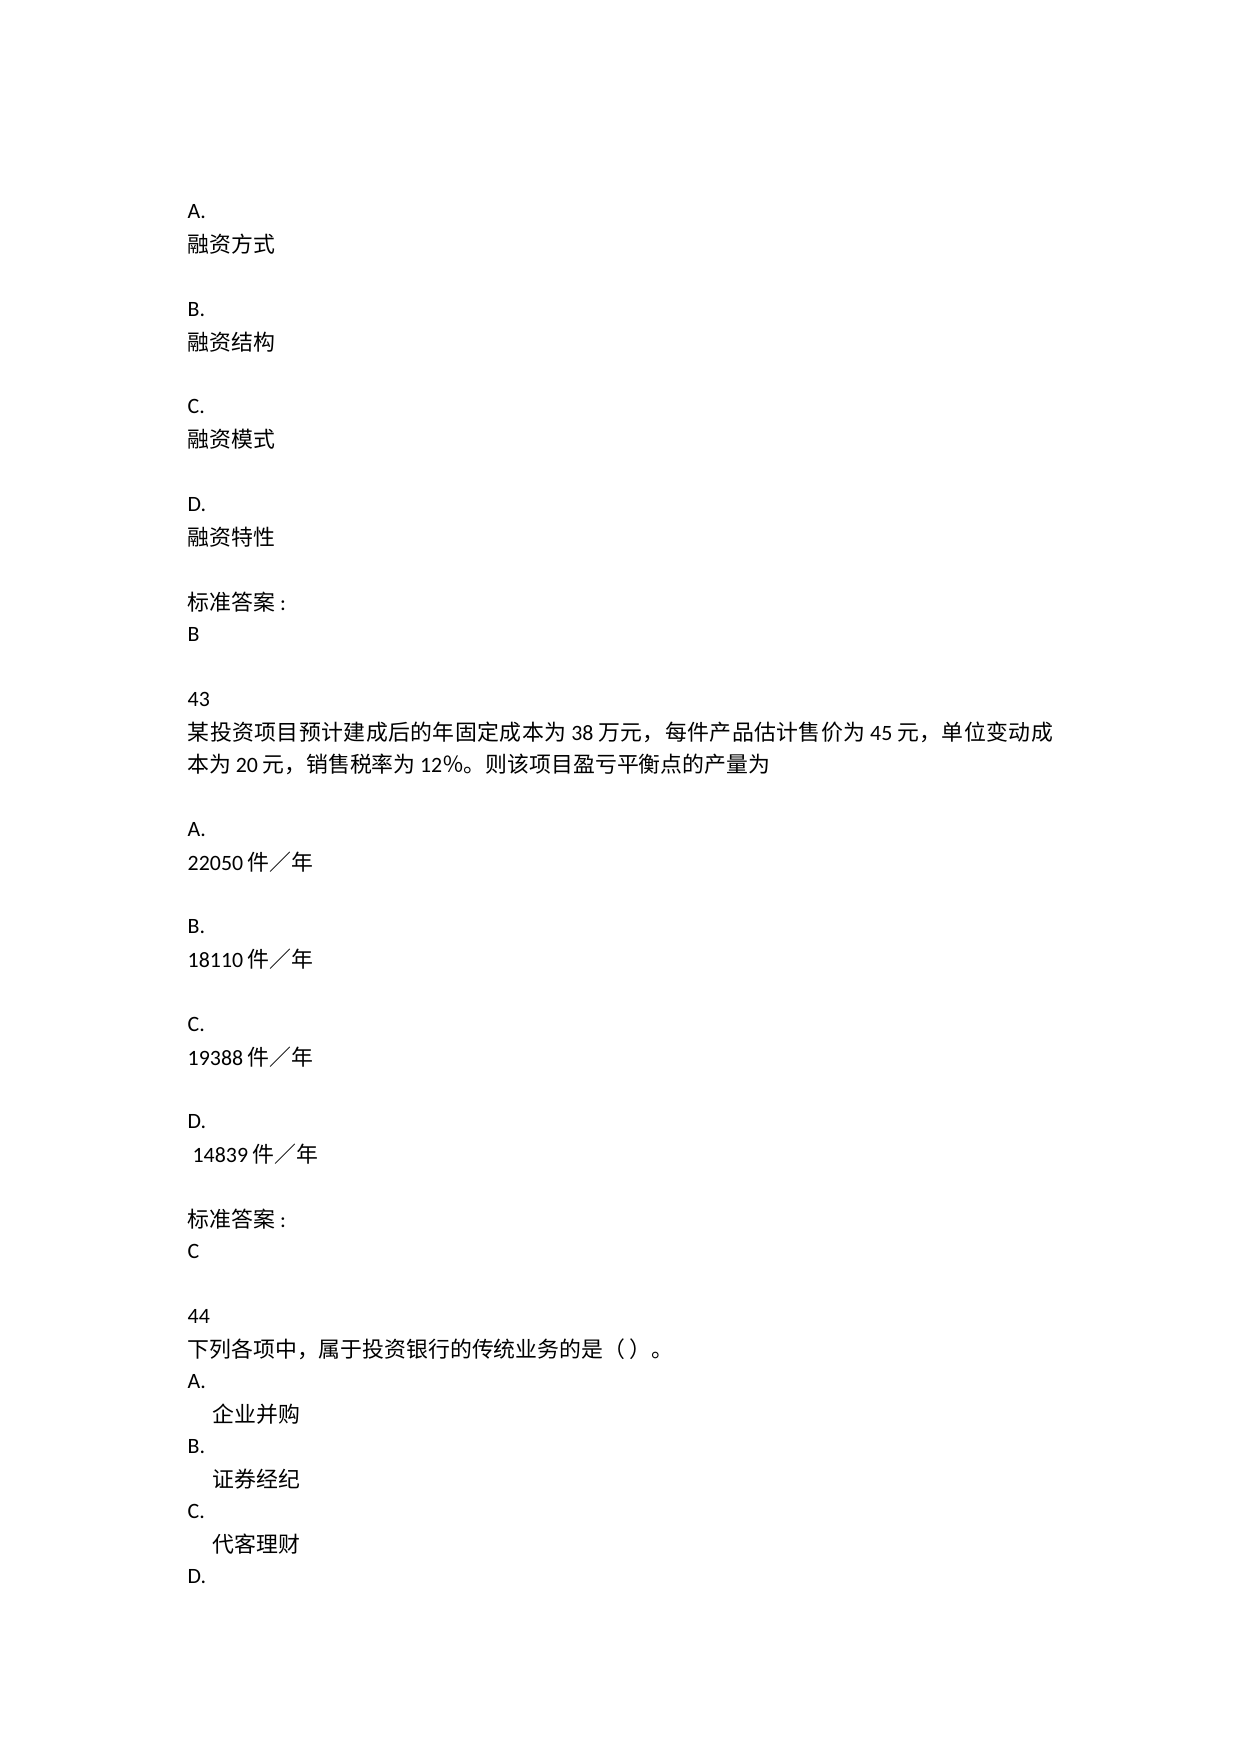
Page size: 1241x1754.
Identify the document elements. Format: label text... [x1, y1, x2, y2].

text B. [187, 292, 1053, 324]
text 标准答案 : [187, 1202, 1053, 1234]
text D. [187, 1104, 1053, 1137]
text 代客理财 [187, 1527, 1053, 1559]
text B. [187, 1429, 1053, 1462]
text 证券经纪 [187, 1462, 1053, 1494]
text 44 [187, 1299, 1053, 1332]
text A. [187, 812, 1053, 844]
text C [187, 1234, 1053, 1267]
text D. [187, 1559, 1053, 1592]
text 企业并购 [187, 1397, 1053, 1429]
text 43 [187, 682, 1053, 714]
text 18110件／年 [187, 942, 1053, 974]
text C. [187, 1007, 1053, 1039]
text 某投资项目预计建成后的年固定成本为38万元，每件产品估计售价为45元，单位变动成本为20元，销售税率为12％。则该项目盈亏平衡点的产量为 [187, 714, 1053, 779]
text 14839件／年 [187, 1137, 1053, 1169]
text C. [187, 389, 1053, 422]
text 22050件／年 [187, 844, 1053, 877]
text A. [187, 194, 1053, 227]
text B [187, 617, 1053, 649]
text B. [187, 909, 1053, 942]
text 19388件／年 [187, 1039, 1053, 1072]
text 标准答案 : [187, 584, 1053, 617]
text C. [187, 1494, 1053, 1527]
text 融资特性 [187, 519, 1053, 552]
text D. [187, 487, 1053, 519]
text 下列各项中，属于投资银行的传统业务的是（ ）。 [187, 1332, 1053, 1364]
text 融资方式 [187, 227, 1053, 259]
text 融资结构 [187, 324, 1053, 357]
text A. [187, 1364, 1053, 1397]
text 融资模式 [187, 422, 1053, 454]
